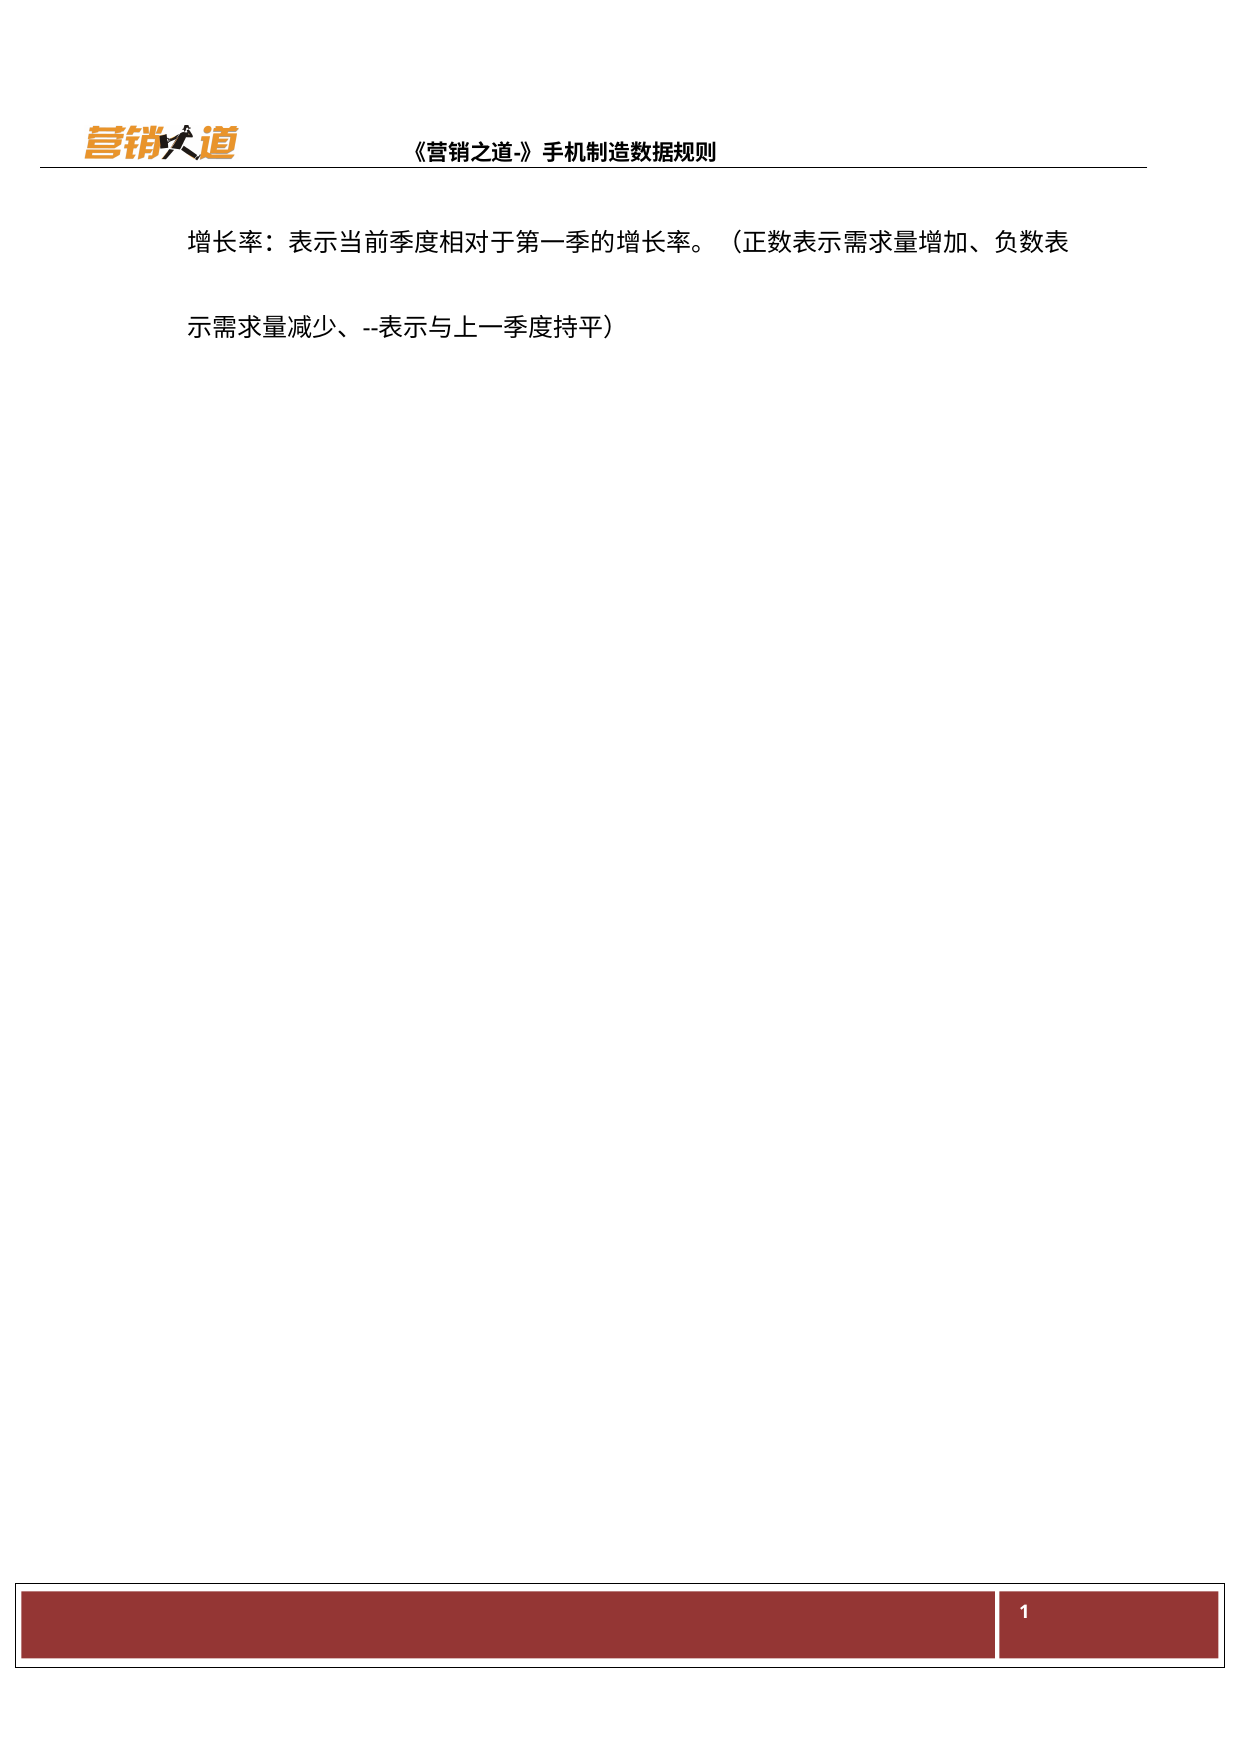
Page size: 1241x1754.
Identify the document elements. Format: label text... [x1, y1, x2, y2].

picture [84, 125, 239, 161]
text 增长率：表示当前季度相对于第一季的增长率。（正数表示需求量增加、负数表示需求量减少、--表示与上一季度持平） [187, 206, 1071, 359]
